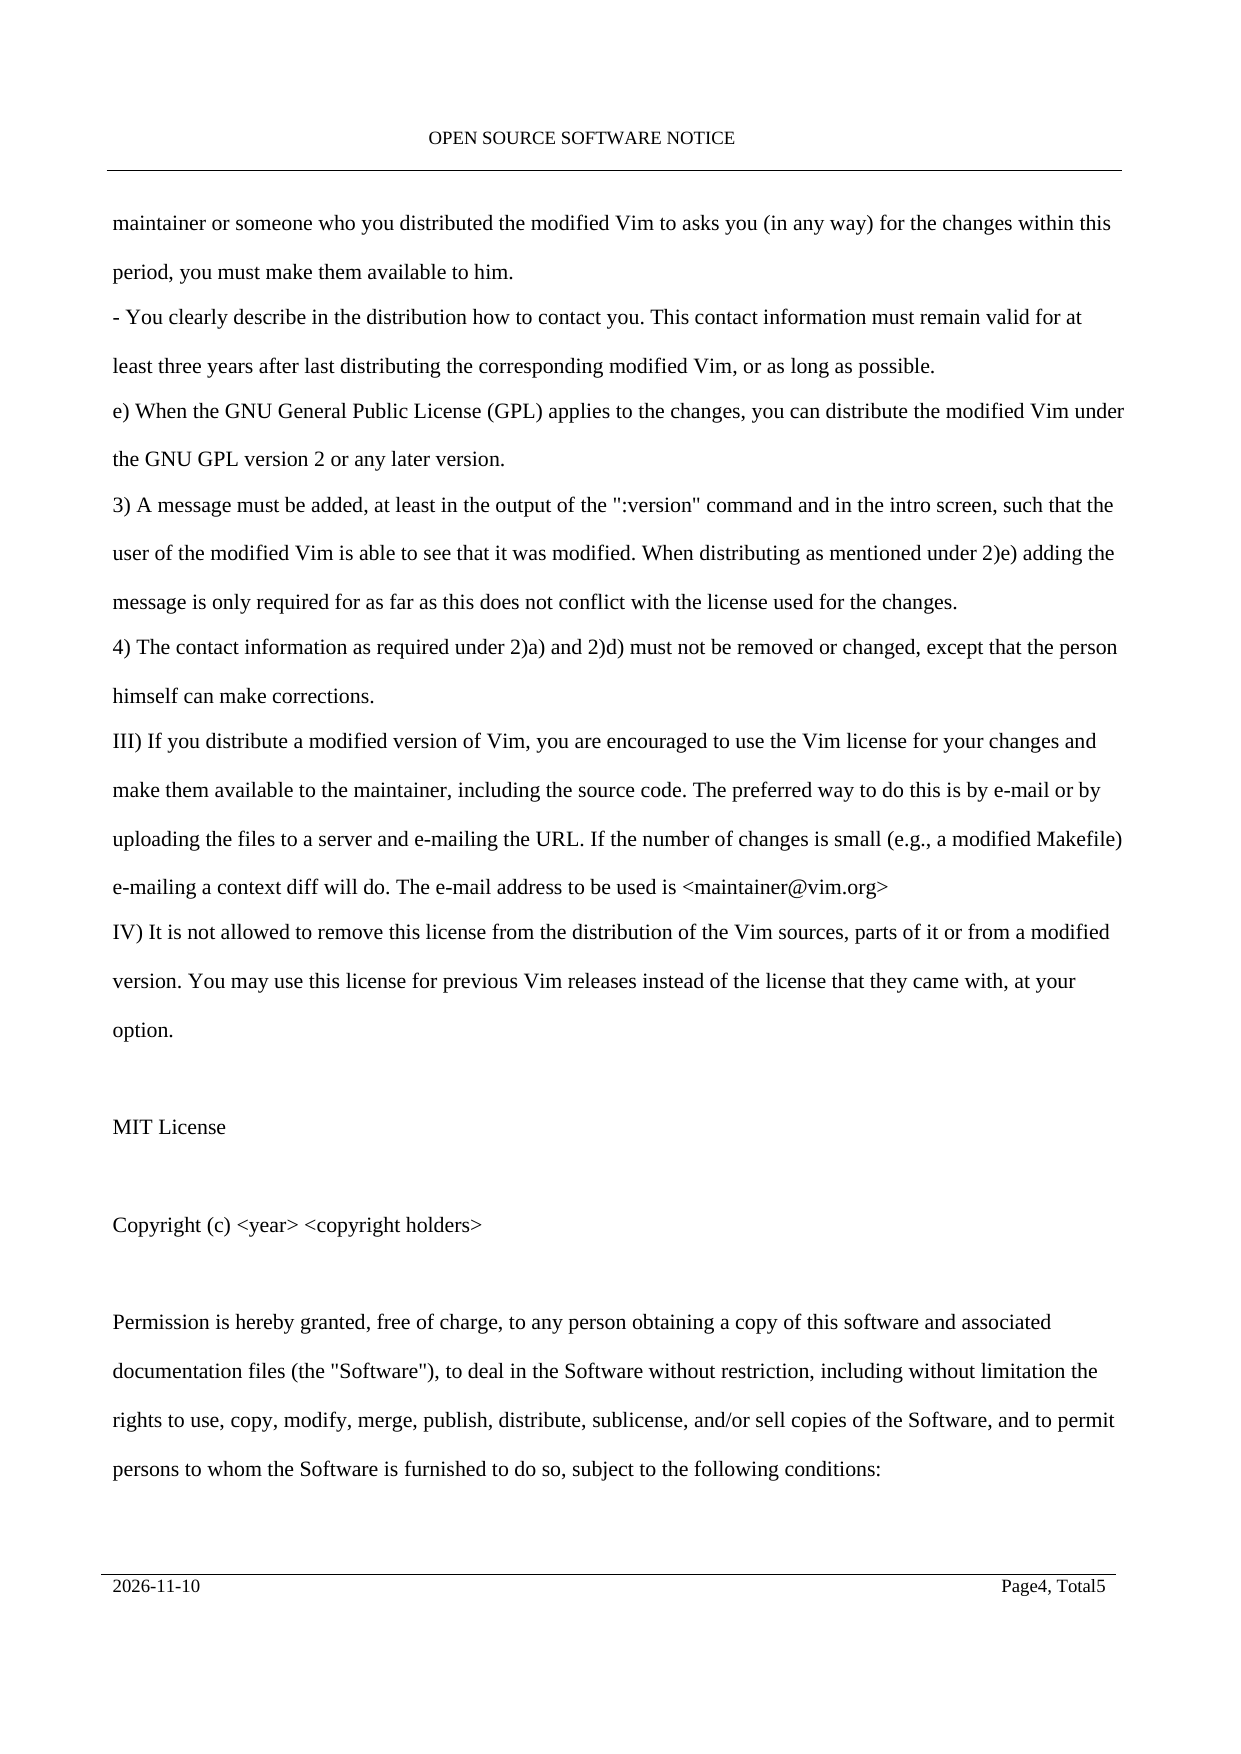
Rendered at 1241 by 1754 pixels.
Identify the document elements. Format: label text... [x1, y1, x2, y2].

text 3) A message must be added, at least in the output of the ":version" command and in the intro screen, such that the user of the modified Vim is able to see that it was modified. When distributing as mentioned under 2)e) adding the message is only required for as far as this does not conflict with the license used for the changes. [112, 488, 1128, 618]
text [112, 206, 1128, 288]
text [112, 916, 1128, 1484]
text e) When the GNU General Public License (GPL) applies to the changes, you can distribute the modified Vim under the GNU GPL version 2 or any later version. [112, 394, 1128, 475]
text 4) The contact information as required under 2)a) and 2)d) must not be removed or changed, except that the person himself can make corrections. [112, 631, 1128, 712]
text III) If you distribute a modified version of Vim, you are encouraged to use the Vim license for your changes and make them available to the maintainer, including the source code. The preferred way to do this is by e-mail or by uploading the files to a server and e-mailing the URL. If the number of changes is small (e.g., a modified Makefile) e-mailing a context diff will do. The e-mail address to be used is <maintainer@vim.org> [112, 724, 1128, 903]
text - You clearly describe in the distribution how to contact you. This contact information must remain valid for at least three years after last distributing the corresponding modified Vim, or as long as possible. [112, 300, 1128, 381]
